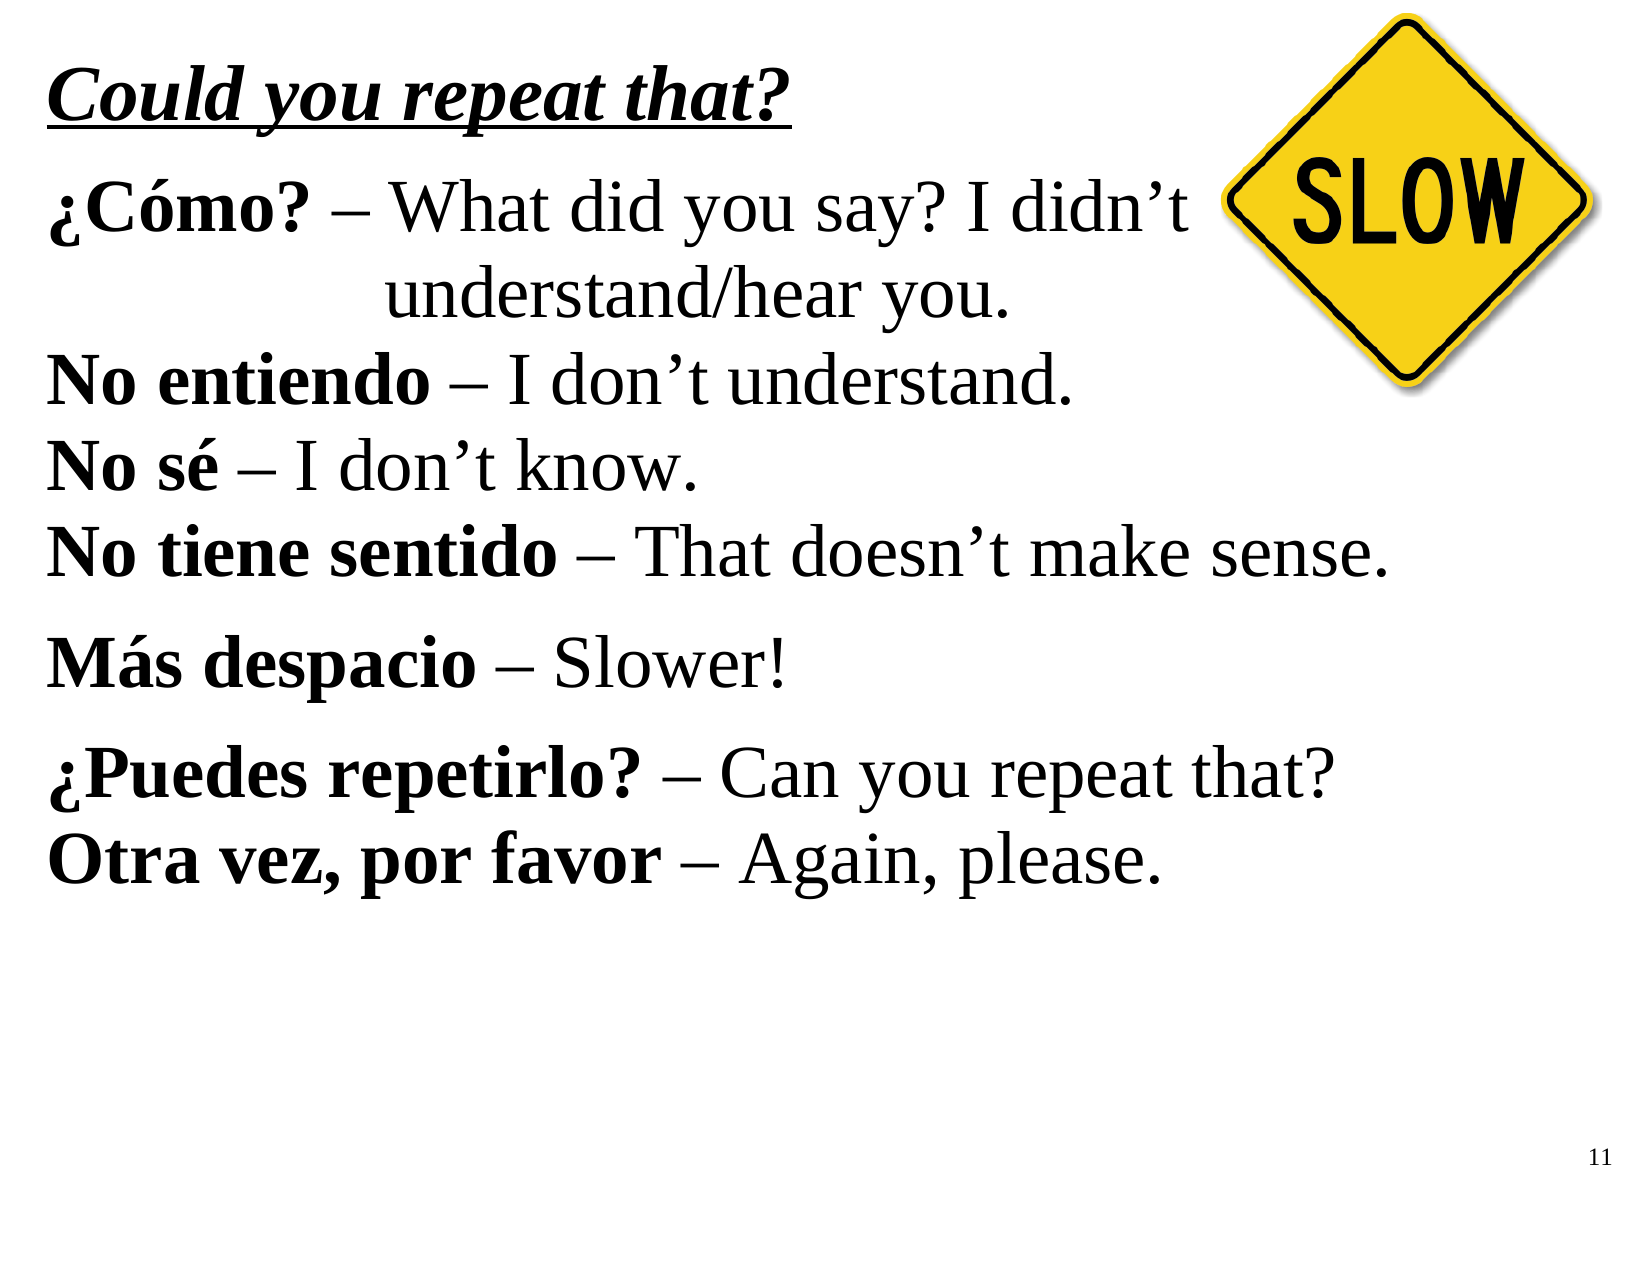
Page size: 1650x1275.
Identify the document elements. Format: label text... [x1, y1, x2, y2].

picture [1220, 13, 1603, 46]
text No tiene sentido – That doesn’t make sense. [46, 507, 1612, 593]
text Otra vez, por favor – Again, please. [46, 813, 1612, 900]
text Más despacio – Slower! [46, 617, 1612, 703]
text Could you repeat that? [46, 46, 1612, 137]
text understand/hear you. [346, 248, 1612, 334]
text ¿Cómo? – What did you say? I didn’t [46, 162, 1612, 248]
picture [1220, 137, 1603, 162]
text No sé – I don’t know. [46, 420, 1612, 507]
text ¿Puedes repetirlo? – Can you repeat that? [46, 727, 1612, 813]
text No entiendo – I don’t understand. [46, 334, 1612, 420]
